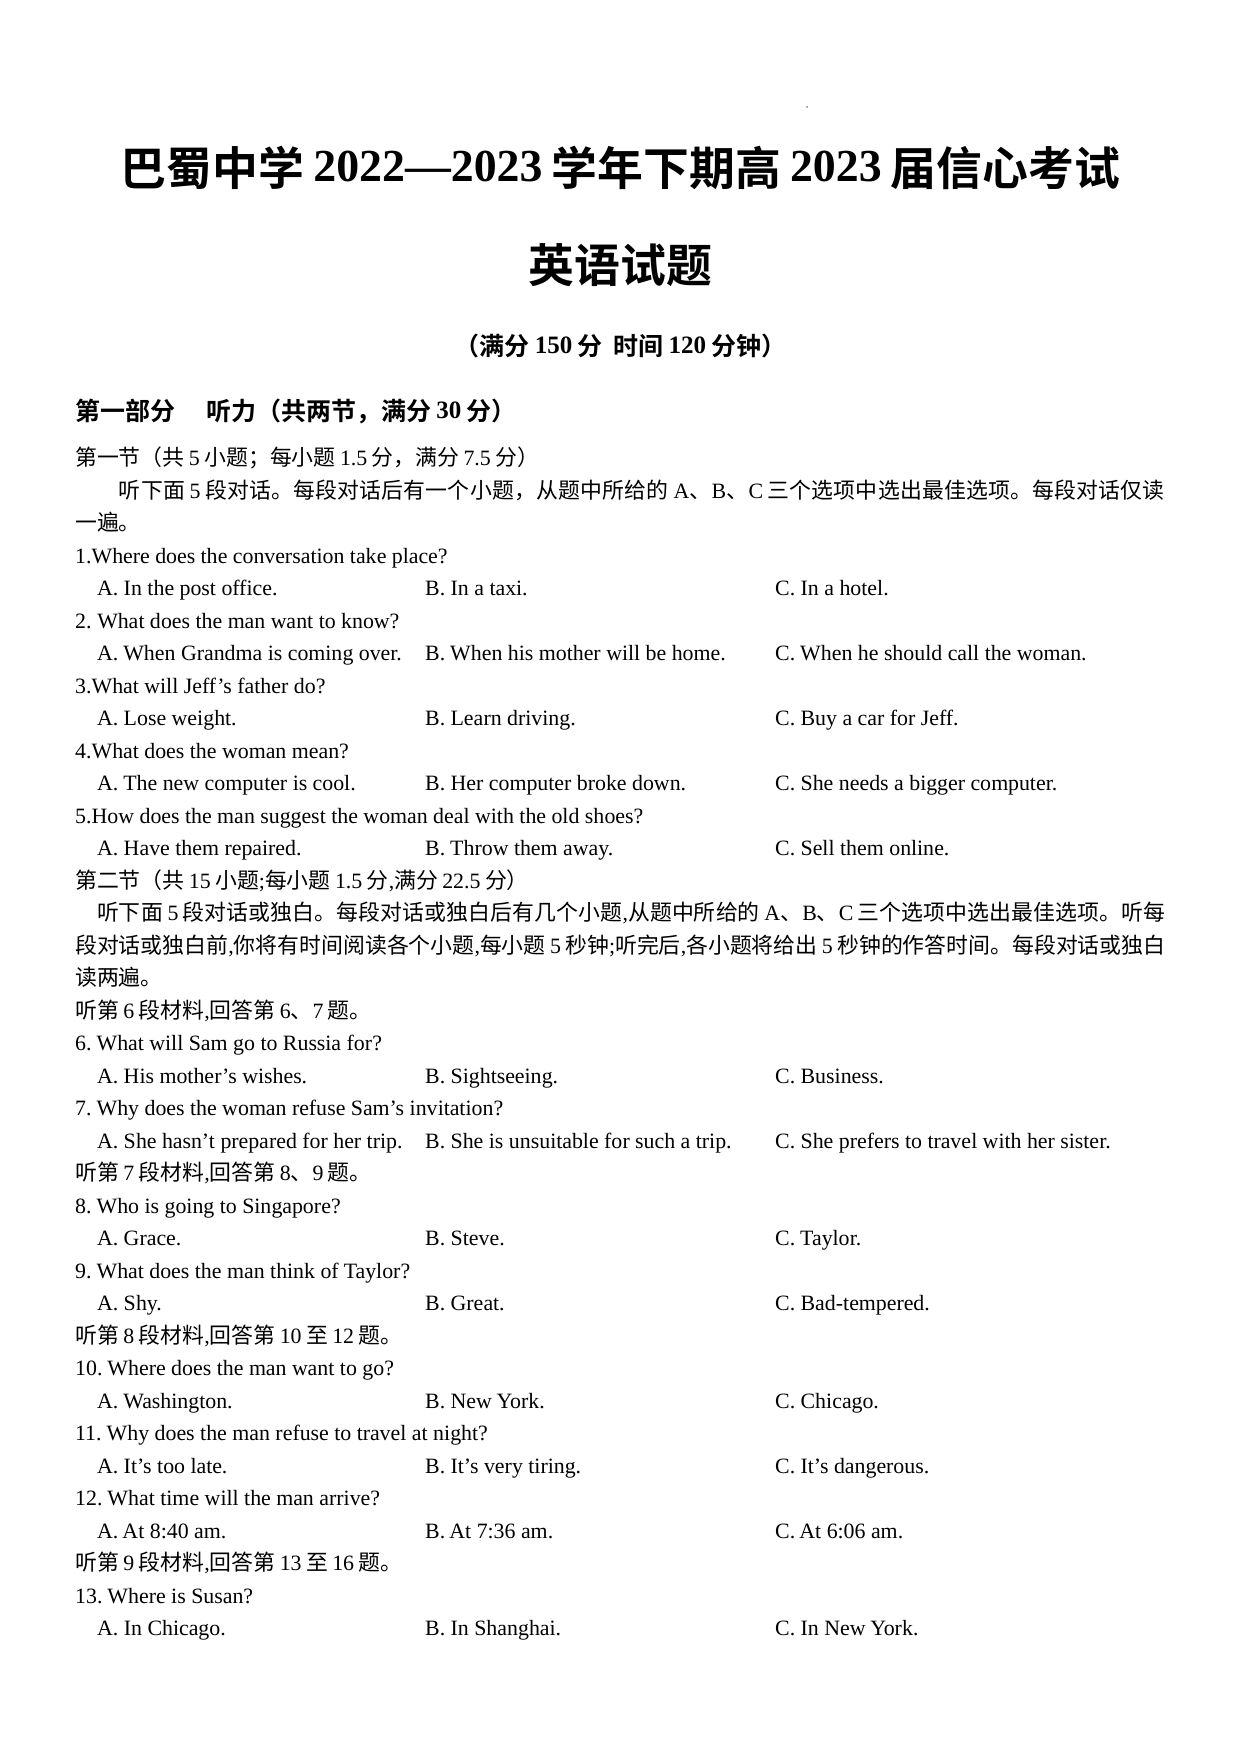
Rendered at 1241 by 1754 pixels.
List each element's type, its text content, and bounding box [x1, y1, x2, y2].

text 8. Who is going to Singapore? [75, 1189, 1165, 1222]
text A. The new computer is cool. B. Her computer broke down. C. She needs a bigger computer. [75, 767, 1165, 799]
text （满分150分 时间120分钟） [75, 312, 1165, 377]
text 11. Why does the man refuse to travel at night? [75, 1417, 1165, 1449]
text A. In the post office. B. In a taxi. C. In a hotel. [75, 572, 1165, 604]
text 6. What will Sam go to Russia for? [75, 1027, 1165, 1059]
text 5.How does the man suggest the woman deal with the old shoes? [75, 799, 1165, 832]
text A. Washington. B. New York. C. Chicago. [75, 1384, 1165, 1417]
text 第一部分 听力（共两节，满分30分） [75, 377, 1165, 442]
text 7. Why does the woman refuse Sam’s invitation? [75, 1092, 1165, 1124]
text 巴蜀中学2022—2023学年下期高2023届信心考试 [75, 117, 1165, 214]
text A. At 8:40 am. B. At 7:36 am. C. At 6:06 am. [75, 1514, 1165, 1547]
text 第一节（共5小题；每小题1.5分，满分7.5分） [75, 442, 1165, 474]
text A. In Chicago. B. In Shanghai. C. In New York. [75, 1612, 1165, 1644]
text A. It’s too late. B. It’s very tiring. C. It’s dangerous. [75, 1449, 1165, 1482]
text 3.What will Jeff’s father do? [75, 669, 1165, 702]
text A. She hasn’t prepared for her trip. B. She is unsuitable for such a trip. C. She prefers to travel with her sister. [75, 1124, 1165, 1157]
text 听第9段材料,回答第13至16题。 [75, 1547, 1165, 1579]
text 9. What does the man think of Taylor? [75, 1254, 1165, 1287]
text 2. What does the man want to know? [75, 604, 1165, 637]
text 英语试题 [75, 214, 1165, 312]
text 听第6段材料,回答第6、7题。 [75, 994, 1165, 1027]
text A. His mother’s wishes. B. Sightseeing. C. Business. [75, 1059, 1165, 1092]
text 4.What does the woman mean? [75, 734, 1165, 767]
text A. Lose weight. B. Learn driving. C. Buy a car for Jeff. [75, 702, 1165, 734]
text 1.Where does the conversation take place? [75, 539, 1165, 572]
text 听下面5段对话或独白。每段对话或独白后有几个小题,从题中所给的A、B、C三个选项中选出最佳选项。听每段对话或独白前,你将有时间阅读各个小题,每小题5秒钟;听完后,各小题将给出5秒钟的作答时间。每段对话或独白读两遍。 [75, 897, 1165, 994]
text 听下面5段对话。每段对话后有一个小题，从题中所给的A、B、C三个选项中选出最佳选项。每段对话仅读一遍。 [75, 474, 1165, 539]
text 第二节（共15小题;每小题1.5分,满分22.5分） [75, 864, 1165, 897]
text 12. What time will the man arrive? [75, 1482, 1165, 1514]
text A. Shy. B. Great. C. Bad-tempered. [75, 1287, 1165, 1319]
text 10. Where does the man want to go? [75, 1352, 1165, 1384]
text A. When Grandma is coming over. B. When his mother will be home. C. When he should call the woman. [75, 637, 1165, 669]
text A. Have them repaired. B. Throw them away. C. Sell them online. [75, 832, 1165, 864]
text 听第8段材料,回答第10至12题。 [75, 1319, 1165, 1352]
text 13. Where is Susan? [75, 1579, 1165, 1612]
text A. Grace. B. Steve. C. Taylor. [75, 1222, 1165, 1254]
text 听第7段材料,回答第8、9题。 [75, 1157, 1165, 1189]
